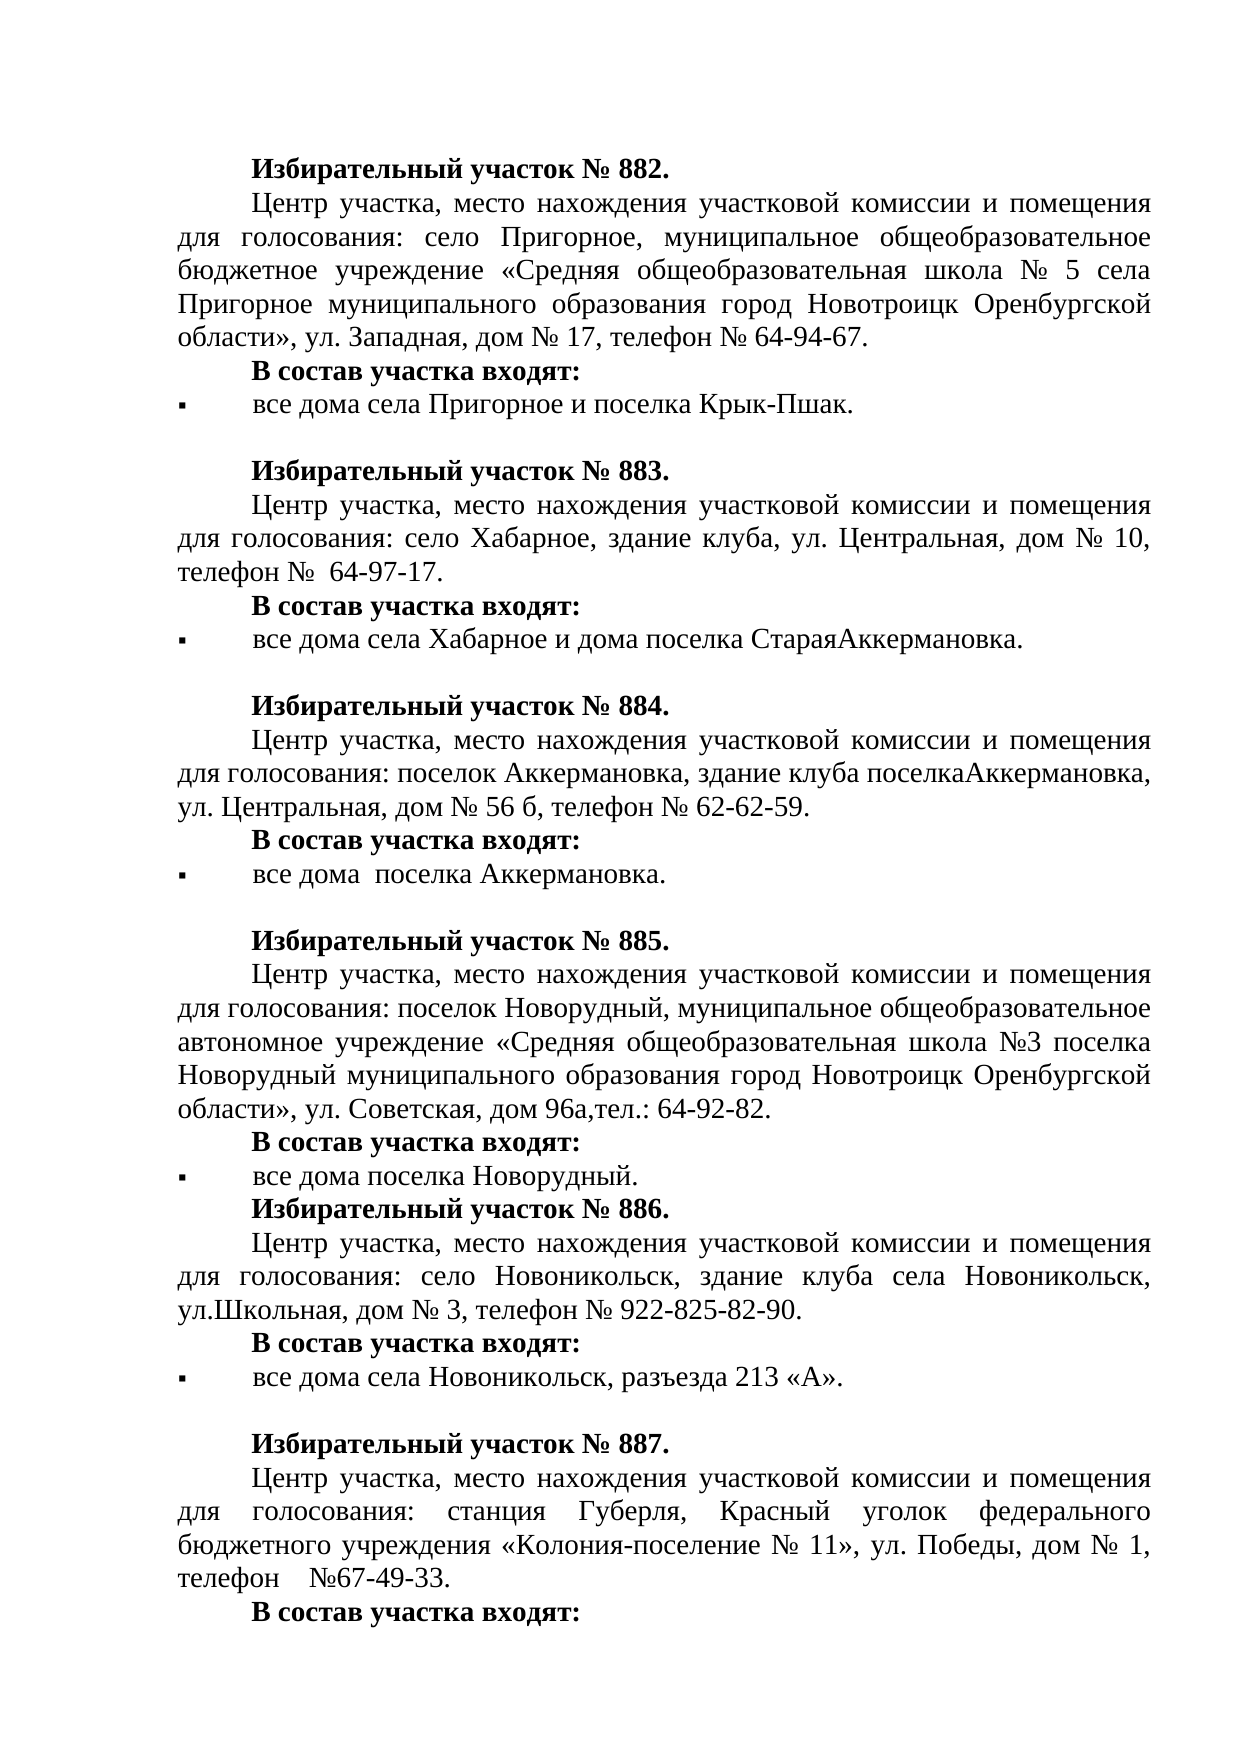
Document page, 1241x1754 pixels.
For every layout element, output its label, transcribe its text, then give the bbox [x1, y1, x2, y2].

text В состав участка входят: [177, 588, 1152, 621]
text В состав участка входят: [177, 1594, 1152, 1627]
text В состав участка входят: [177, 822, 1152, 856]
subtitle Избирательный участок № 885. [177, 923, 1152, 957]
subtitle Центр участка, место нахождения участковой комиссии и помещения для голосования: поселок Новорудный, муниципальное общеобразовательное автономное учреждение «Средняя общеобразовательная школа №3 поселка Новорудный муниципального образования город Новотроицк Оренбургской области», ул. Советская, дом 96а,тел.: 64-92-82. [177, 957, 1152, 1124]
list все дома села Новоникольск, разъезда 213 «А». [177, 1359, 1152, 1393]
text В состав участка входят: [177, 1326, 1152, 1359]
list все дома поселка Аккермановка. [177, 856, 1152, 889]
subtitle Центр участка, место нахождения участковой комиссии и помещения для голосования: поселок Аккермановка, здание клуба поселкаАккермановка, ул. Центральная, дом № 56 б, телефон № 62-62-59. [177, 722, 1152, 822]
subtitle Центр участка, место нахождения участковой комиссии и помещения для голосования: село Новоникольск, здание клуба села Новоникольск, ул.Школьная, дом № 3, телефон № 922-825-82-90. [177, 1225, 1152, 1326]
text В состав участка входят: [177, 353, 1152, 386]
list все дома села Пригорное и поселка Крык-Пшак. [177, 386, 1152, 420]
subtitle Избирательный участок № 883. [177, 453, 1152, 487]
subtitle Центр участка, место нахождения участковой комиссии и помещения для голосования: село Хабарное, здание клуба, ул. Центральная, дом № 10, телефон № 64-97-17. [177, 487, 1152, 588]
subtitle Избирательный участок № 887. [177, 1426, 1152, 1460]
text В состав участка входят: [177, 1124, 1152, 1158]
subtitle Центр участка, место нахождения участковой комиссии и помещения для голосования: село Пригорное, муниципальное общеобразовательное бюджетное учреждение «Средняя общеобразовательная школа № 5 села Пригорное муниципального образования город Новотроицк Оренбургской области», ул. Западная, дом № 17, телефон № 64-94-67. [177, 185, 1152, 353]
subtitle Избирательный участок № 884. [177, 688, 1152, 722]
list все дома села Хабарное и дома поселка СтараяАккермановка. [177, 621, 1152, 655]
subtitle Избирательный участок № 882. [177, 152, 1152, 185]
subtitle Центр участка, место нахождения участковой комиссии и помещения для голосования: станция Губерля, Красный уголок федерального бюджетного учреждения «Колония-поселение № 11», ул. Победы, дом № 1, телефон №67-49-33. [177, 1460, 1152, 1594]
subtitle Избирательный участок № 886. [177, 1191, 1152, 1225]
list все дома поселка Новорудный. [177, 1158, 1152, 1191]
